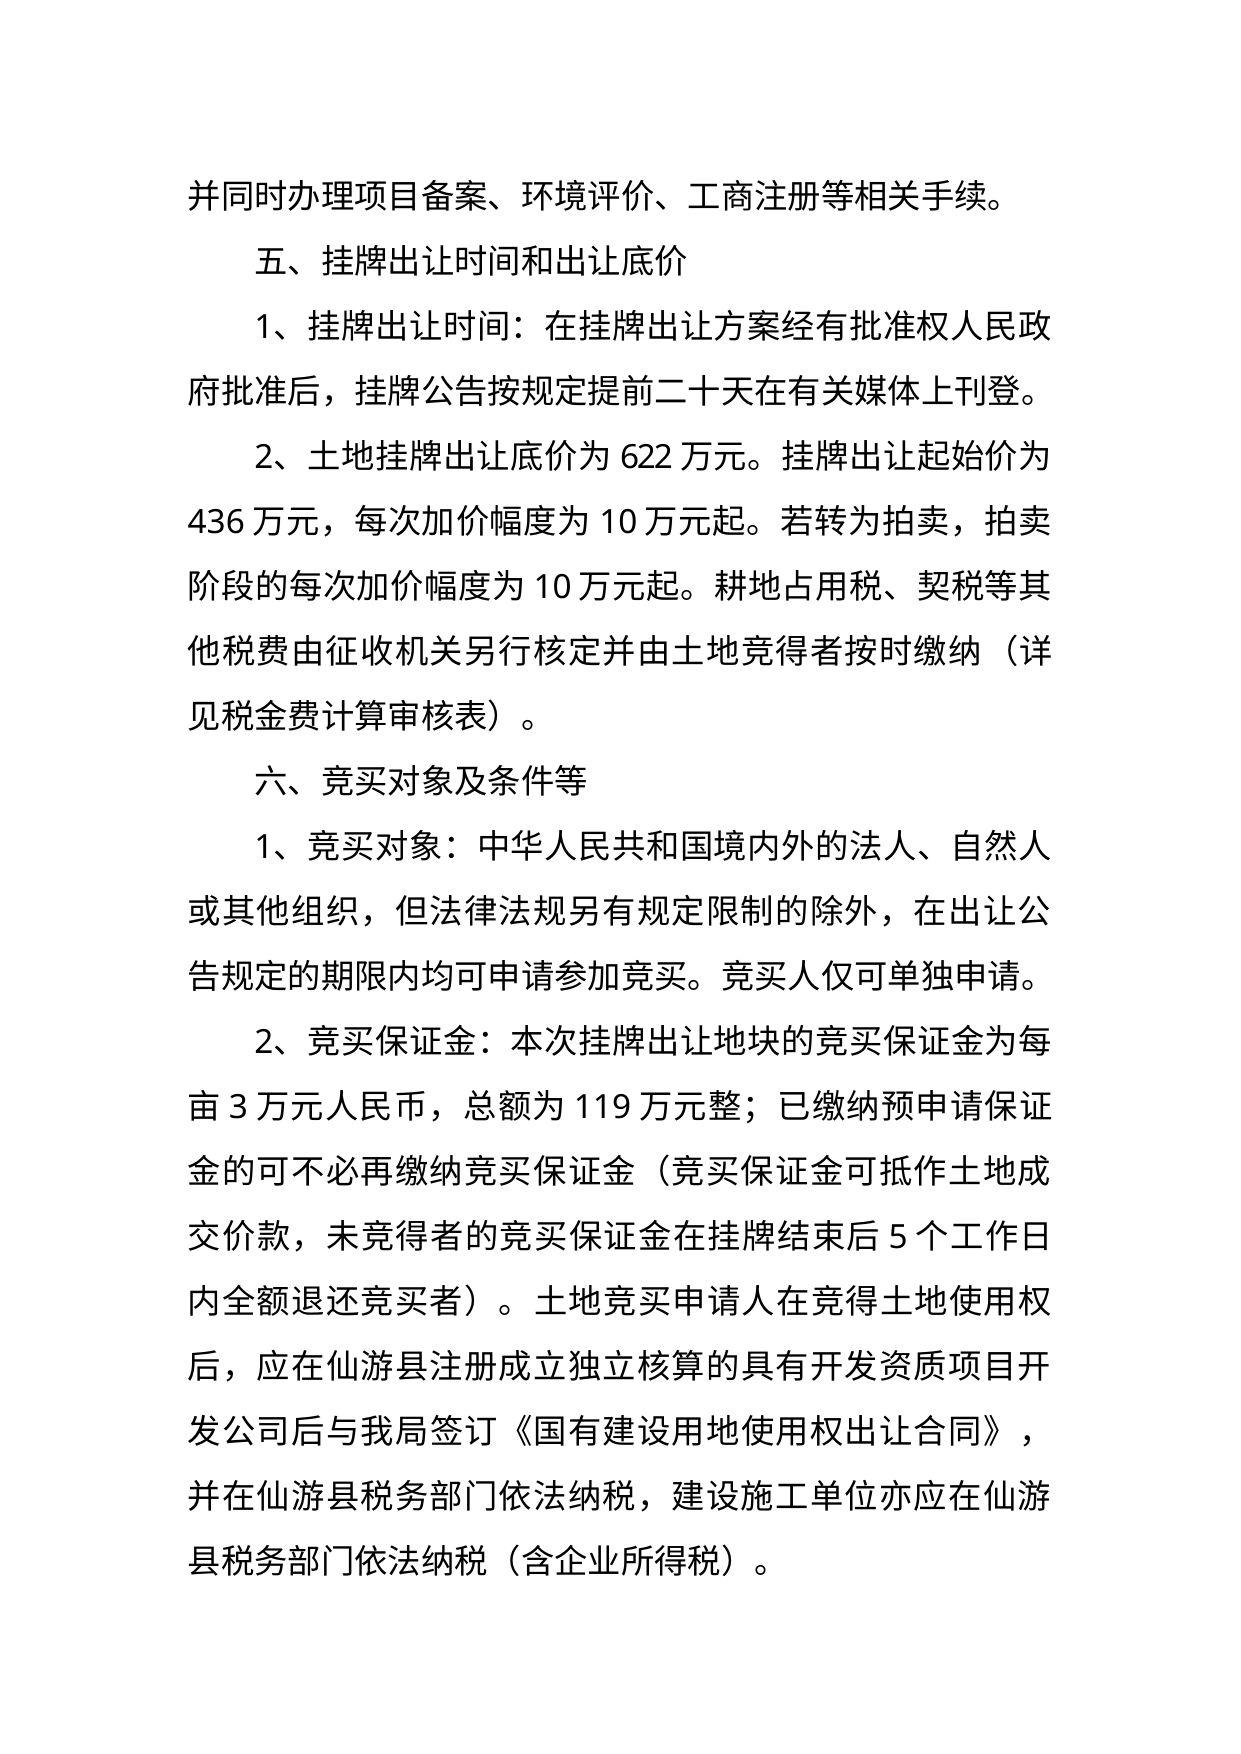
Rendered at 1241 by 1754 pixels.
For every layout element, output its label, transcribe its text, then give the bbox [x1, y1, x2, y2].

text 五、挂牌出让时间和出让底价 [187, 227, 1053, 292]
text 1、挂牌出让时间：在挂牌出让方案经有批准权人民政府批准后，挂牌公告按规定提前二十天在有关媒体上刊登。 [187, 292, 1053, 422]
text 2、竞买保证金：本次挂牌出让地块的竞买保证金为每亩3万元人民币，总额为119万元整；已缴纳预申请保证金的可不必再缴纳竞买保证金（竞买保证金可抵作土地成交价款，未竞得者的竞买保证金在挂牌结束后5个工作日内全额退还竞买者）。土地竞买申请人在竞得土地使用权后，应在仙游县注册成立独立核算的具有开发资质项目开发公司后与我局签订《国有建设用地使用权出让合同》，并在仙游县税务部门依法纳税，建设施工单位亦应在仙游县税务部门依法纳税（含企业所得税）。 [187, 1007, 1053, 1592]
text 1、竞买对象：中华人民共和国境内外的法人、自然人或其他组织，但法律法规另有规定限制的除外，在出让公告规定的期限内均可申请参加竞买。竞买人仅可单独申请。 [187, 812, 1053, 1007]
text 六、竞买对象及条件等 [187, 747, 1053, 812]
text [187, 162, 1053, 227]
text 2、土地挂牌出让底价为622万元。挂牌出让起始价为436万元，每次加价幅度为10万元起。若转为拍卖，拍卖阶段的每次加价幅度为10万元起。耕地占用税、契税等其他税费由征收机关另行核定并由土地竞得者按时缴纳（详见税金费计算审核表）。 [187, 422, 1053, 747]
